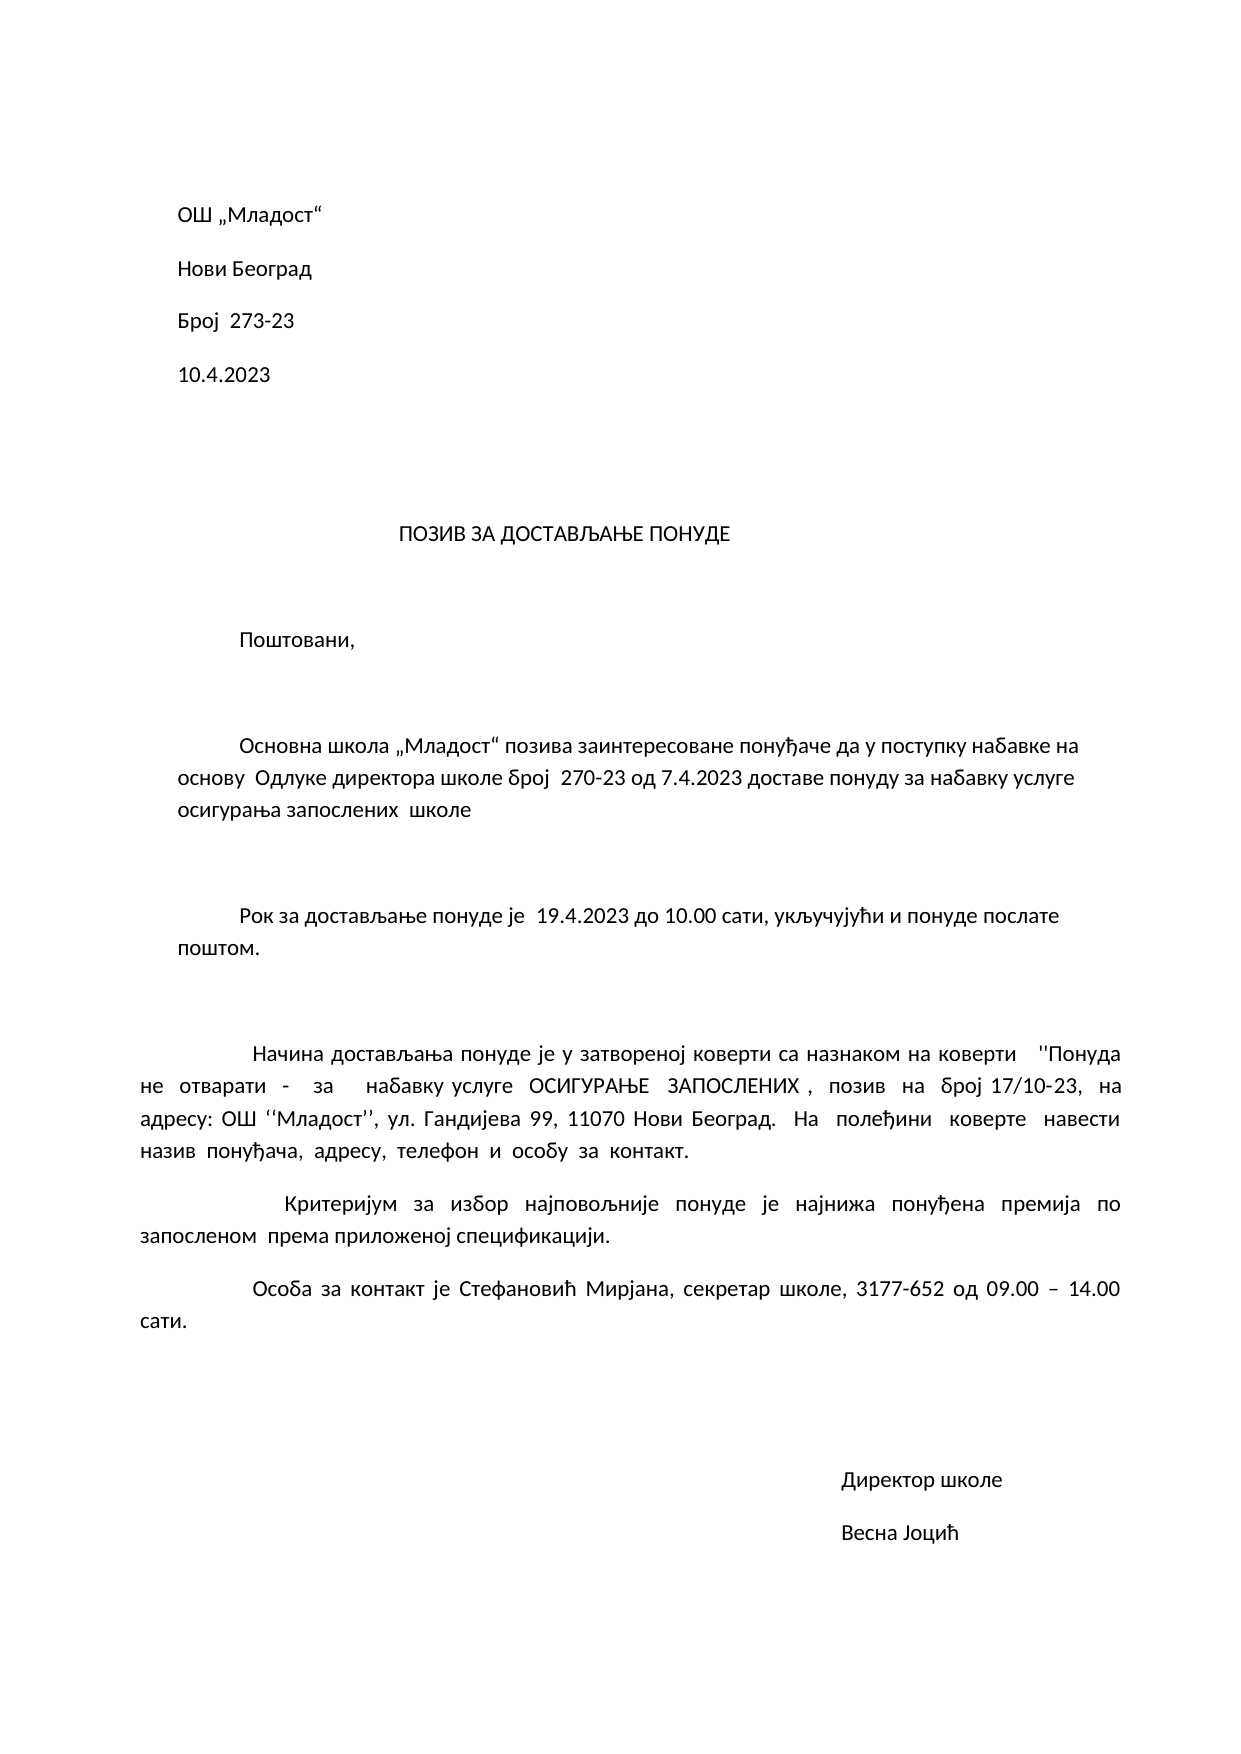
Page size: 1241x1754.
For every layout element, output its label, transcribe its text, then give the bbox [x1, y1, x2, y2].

text Начина достављања понуде је у затвореној коверти са назнаком на коверти ''Понуда не отварати - за набавку услуге ОСИГУРАЊЕ ЗАПОСЛЕНИХ , позив на број 17/10-23, на адресу: ОШ ‘‘Младост’’, ул. Гандијева 99, 11070 Нови Београд. На полеђини коверте навести назив понуђача, адресу, телефон и особу за контакт. [140, 1039, 1122, 1164]
text Број 273-23 [177, 307, 1122, 335]
text Директор школе [140, 1466, 1122, 1493]
text Поштовани, [177, 625, 1122, 653]
text ОШ „Младост“ [177, 201, 1122, 229]
text Критеријум за избор најповољније понуде је најнижа понуђена премија по запосленом према приложеној спецификацији. [140, 1189, 1122, 1249]
text Основна школа „Младост“ позива заинтересоване понуђаче да у поступку набавке на основу Одлуке директора школе број 270-23 од 7.4.2023 доставе понуду за набавку услуге осигурања запослених школе [177, 731, 1122, 823]
text Нови Београд [177, 254, 1122, 282]
text ПОЗИВ ЗА ДОСТАВЉАЊЕ ПОНУДЕ [177, 519, 1122, 547]
text Особа за контакт је Стефановић Мирјана, секретар школе, 3177-652 од 09.00 – 14.00 сати. [140, 1274, 1122, 1334]
text Весна Јоцић [140, 1518, 1122, 1547]
text 10.4.2023 [177, 360, 1122, 388]
text Рок за достављање понуде је 19.4.2023 до 10.00 сати, укључујући и понуде послате поштом. [177, 901, 1122, 961]
